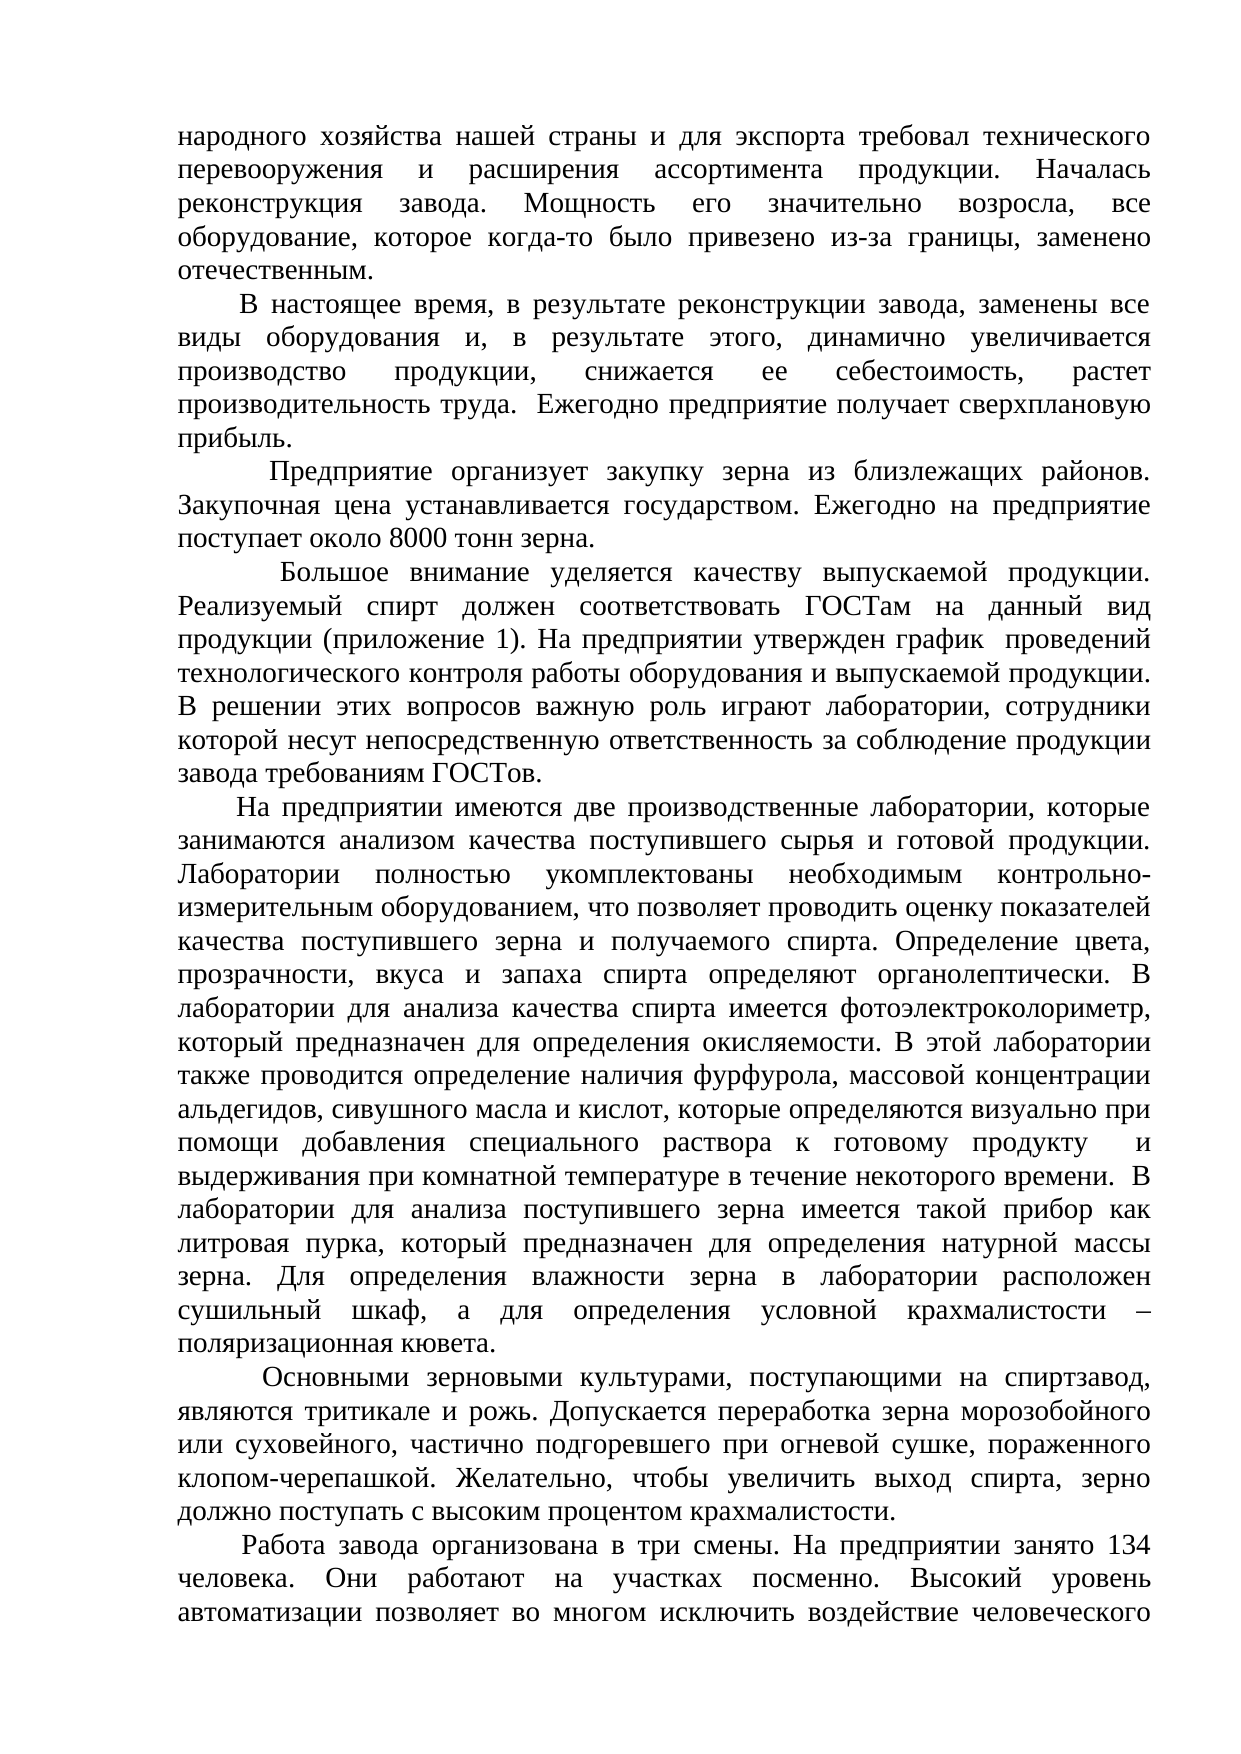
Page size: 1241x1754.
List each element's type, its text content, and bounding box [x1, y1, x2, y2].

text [177, 1527, 1152, 1627]
text Предприятие организует закупку зерна из близлежащих районов. Закупочная цена устанавливается государством. Ежегодно на предприятие поступает около 8000 тонн зерна. [177, 453, 1152, 554]
text В настоящее время, в результате реконструкции завода, заменены все виды оборудования и, в результате этого, динамично увеличивается производство продукции, снижается ее себестоимость, растет производительность труда. Ежегодно предприятие получает сверхплановую прибыль. [177, 286, 1152, 453]
text На предприятии имеются две производственные лаборатории, которые занимаются анализом качества поступившего сырья и готовой продукции. Лаборатории полностью укомплектованы необходимым контрольно-измерительным оборудованием, что позволяет проводить оценку показателей качества поступившего зерна и получаемого спирта. Определение цвета, прозрачности, вкуса и запаха спирта определяют органолептически. В лаборатории для анализа качества спирта имеется фотоэлектроколориметр, который предназначен для определения окисляемости. В этой лаборатории также проводится определение наличия фурфурола, массовой концентрации альдегидов, сивушного масла и кислот, которые определяются визуально при помощи добавления специального раствора к готовому продукту и выдерживания при комнатной температуре в течение некоторого времени. В лаборатории для анализа поступившего зерна имеется такой прибор как литровая пурка, который предназначен для определения натурной массы зерна. Для определения влажности зерна в лаборатории расположен сушильный шкаф, а для определения условной крахмалистости – поляризационная кювета. [177, 789, 1152, 1359]
text Большое внимание уделяется качеству выпускаемой продукции. Реализуемый спирт должен соответствовать ГОСТам на данный вид продукции (приложение 1). На предприятии утвержден график проведений технологического контроля работы оборудования и выпускаемой продукции. В решении этих вопросов важную роль играют лаборатории, сотрудники которой несут непосредственную ответственность за соблюдение продукции завода требованиям ГОСТов. [177, 554, 1152, 789]
text Основными зерновыми культурами, поступающими на спиртзавод, являются тритикале и рожь. Допускается переработка зерна морозобойного или суховейного, частично подгоревшего при огневой сушке, пораженного клопом-черепашкой. Желательно, чтобы увеличить выход спирта, зерно должно поступать с высоким процентом крахмалистости. [177, 1359, 1152, 1527]
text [177, 118, 1152, 286]
